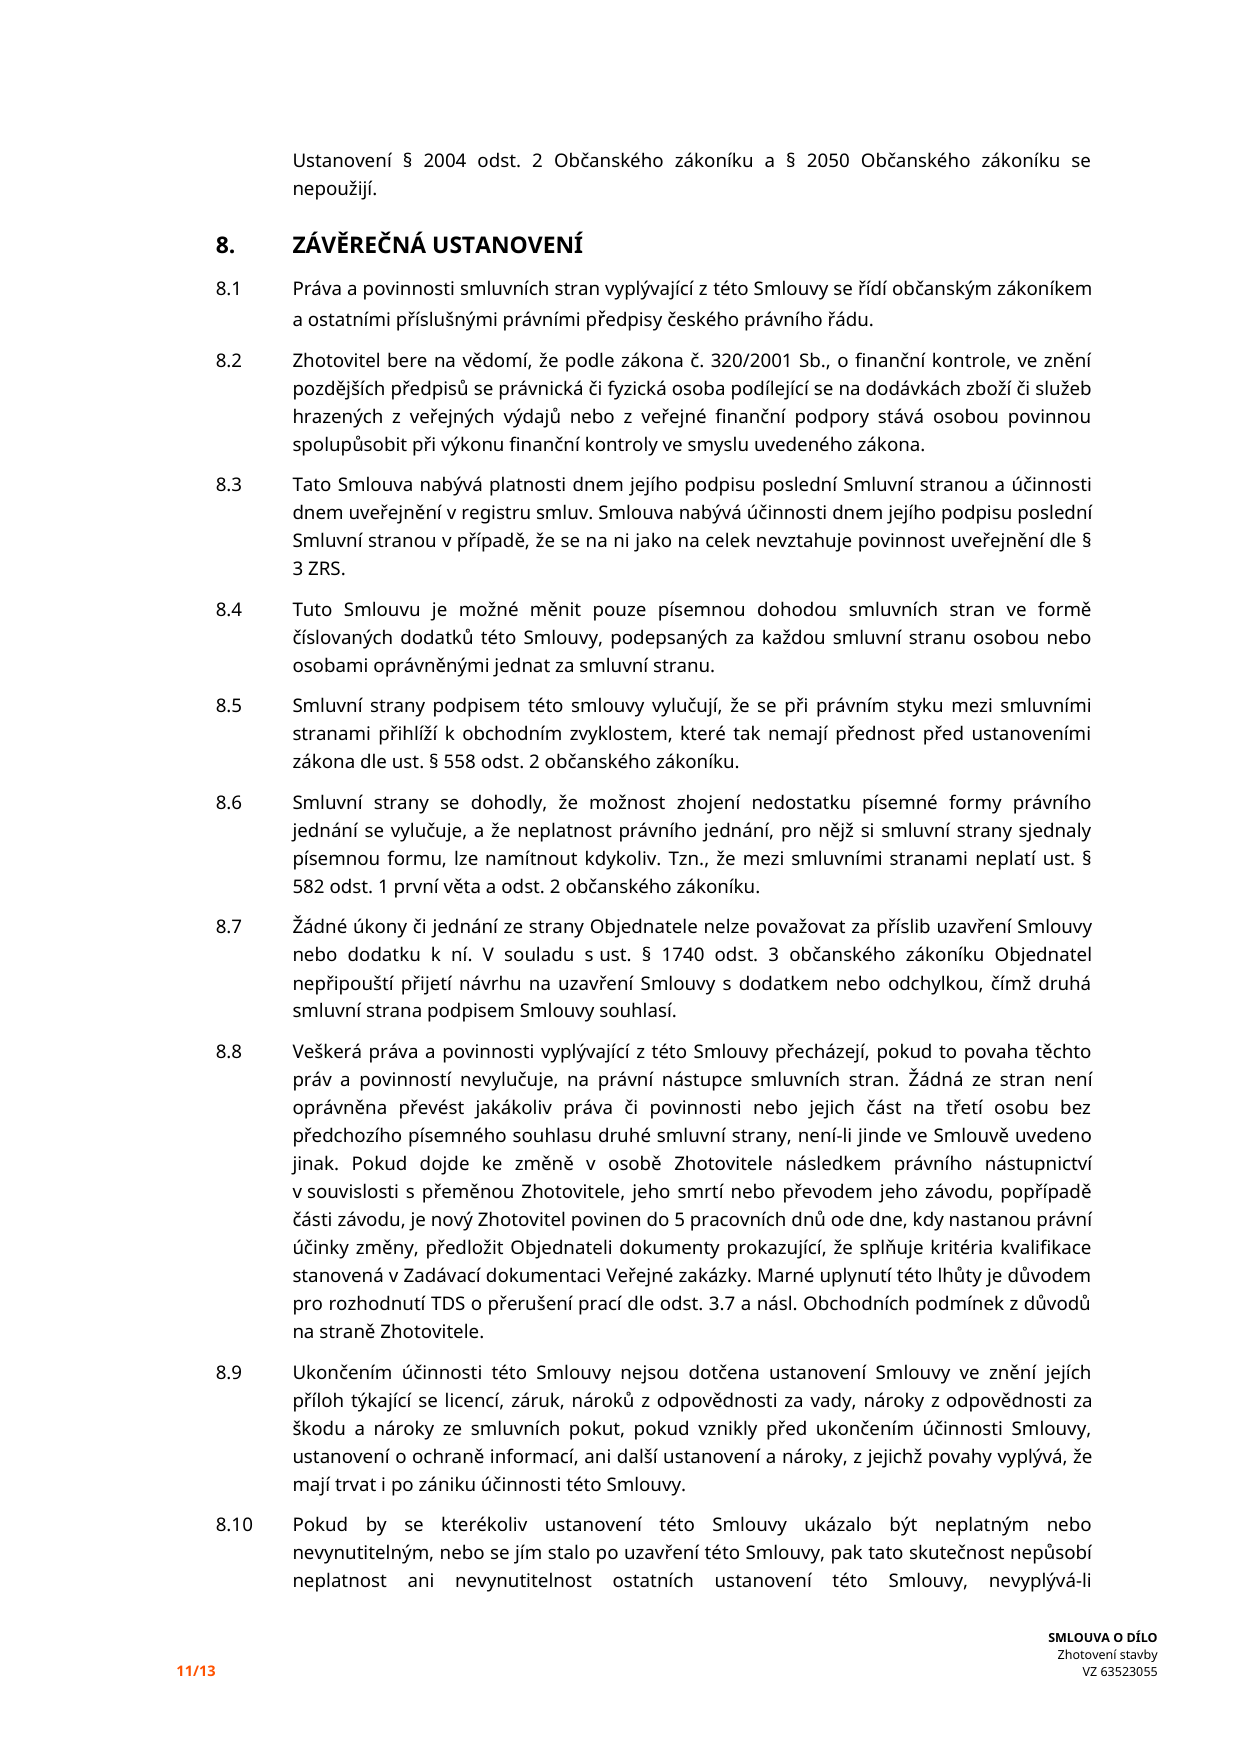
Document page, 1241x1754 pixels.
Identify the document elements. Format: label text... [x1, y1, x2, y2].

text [216, 147, 1093, 201]
text Smluvní strany podpisem této smlouvy vylučují, že se při právním styku mezi smluvními stranami přihlíží k obchodním zvyklostem, které tak nemají přednost před ustanoveními zákona dle ust. § 558 odst. 2 občanského zákoníku. [216, 693, 1093, 774]
text Práva a povinnosti smluvních stran vyplývající z této Smlouvy se řídí občanským zákoníkem a ostatními příslušnými právními předpisy českého právního řádu. [216, 275, 1093, 332]
text Smluvní strany se dohodly, že možnost zhojení nedostatku písemné formy právního jednání se vylučuje, a že neplatnost právního jednání, pro nějž si smluvní strany sjednaly písemnou formu, lze namítnout kdykoliv. Tzn., že mezi smluvními stranami neplatí ust. § 582 odst. 1 první věta a odst. 2 občanského zákoníku. [216, 789, 1093, 899]
text Ukončením účinnosti této Smlouvy nejsou dotčena ustanovení Smlouvy ve znění jejích příloh týkající se licencí, záruk, nároků z odpovědnosti za vady, nároky z odpovědnosti za škodu a nároky ze smluvních pokut, pokud vznikly před ukončením účinnosti Smlouvy, ustanovení o ochraně informací, ani další ustanovení a nároky, z jejichž povahy vyplývá, že mají trvat i po zániku účinnosti této Smlouvy. [216, 1359, 1093, 1497]
text Tuto Smlouvu je možné měnit pouze písemnou dohodou smluvních stran ve formě číslovaných dodatků této Smlouvy, podepsaných za každou smluvní stranu osobou nebo osobami oprávněnými jednat za smluvní stranu. [216, 596, 1093, 678]
text ZÁVĚREČNÁ USTANOVENÍ [216, 228, 1093, 260]
text Žádné úkony či jednání ze strany Objednatele nelze považovat za příslib uzavření Smlouvy nebo dodatku k ní. V souladu s ust. § 1740 odst. 3 občanského zákoníku Objednatel nepřipouští přijetí návrhu na uzavření Smlouvy s dodatkem nebo odchylkou, čímž druhá smluvní strana podpisem Smlouvy souhlasí. [216, 914, 1093, 1023]
text Tato Smlouva nabývá platnosti dnem jejího podpisu poslední Smluvní stranou a účinnosti dnem uveřejnění v registru smluv. Smlouva nabývá účinnosti dnem jejího podpisu poslední Smluvní stranou v případě, že se na ni jako na celek nevztahuje povinnost uveřejnění dle § 3 ZRS. [216, 471, 1093, 581]
text Veškerá práva a povinnosti vyplývající z této Smlouvy přecházejí, pokud to povaha těchto práv a povinností nevylučuje, na právní nástupce smluvních stran. Žádná ze stran není oprávněna převést jakákoliv práva či povinnosti nebo jejich část na třetí osobu bez předchozího písemného souhlasu druhé smluvní strany, není-li jinde ve Smlouvě uvedeno jinak. Pokud dojde ke změně v osobě Zhotovitele následkem právního nástupnictví v souvislosti s přeměnou Zhotovitele, jeho smrtí nebo převodem jeho závodu, popřípadě části závodu, je nový Zhotovitel povinen do 5 pracovních dnů ode dne, kdy nastanou právní účinky změny, předložit Objednateli dokumenty prokazující, že splňuje kritéria kvalifikace stanovená v Zadávací dokumentaci Veřejné zakázky. Marné uplynutí této lhůty je důvodem pro rozhodnutí TDS o přerušení prací dle odst. 3.7 a násl. Obchodních podmínek z důvodů na straně Zhotovitele. [216, 1038, 1093, 1344]
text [216, 1512, 1093, 1593]
text Zhotovitel bere na vědomí, že podle zákona č. 320/2001 Sb., o finanční kontrole, ve znění pozdějších předpisů se právnická či fyzická osoba podílející se na dodávkách zboží či služeb hrazených z veřejných výdajů nebo z veřejné finanční podpory stává osobou povinnou spolupůsobit při výkonu finanční kontroly ve smyslu uvedeného zákona. [216, 347, 1093, 456]
